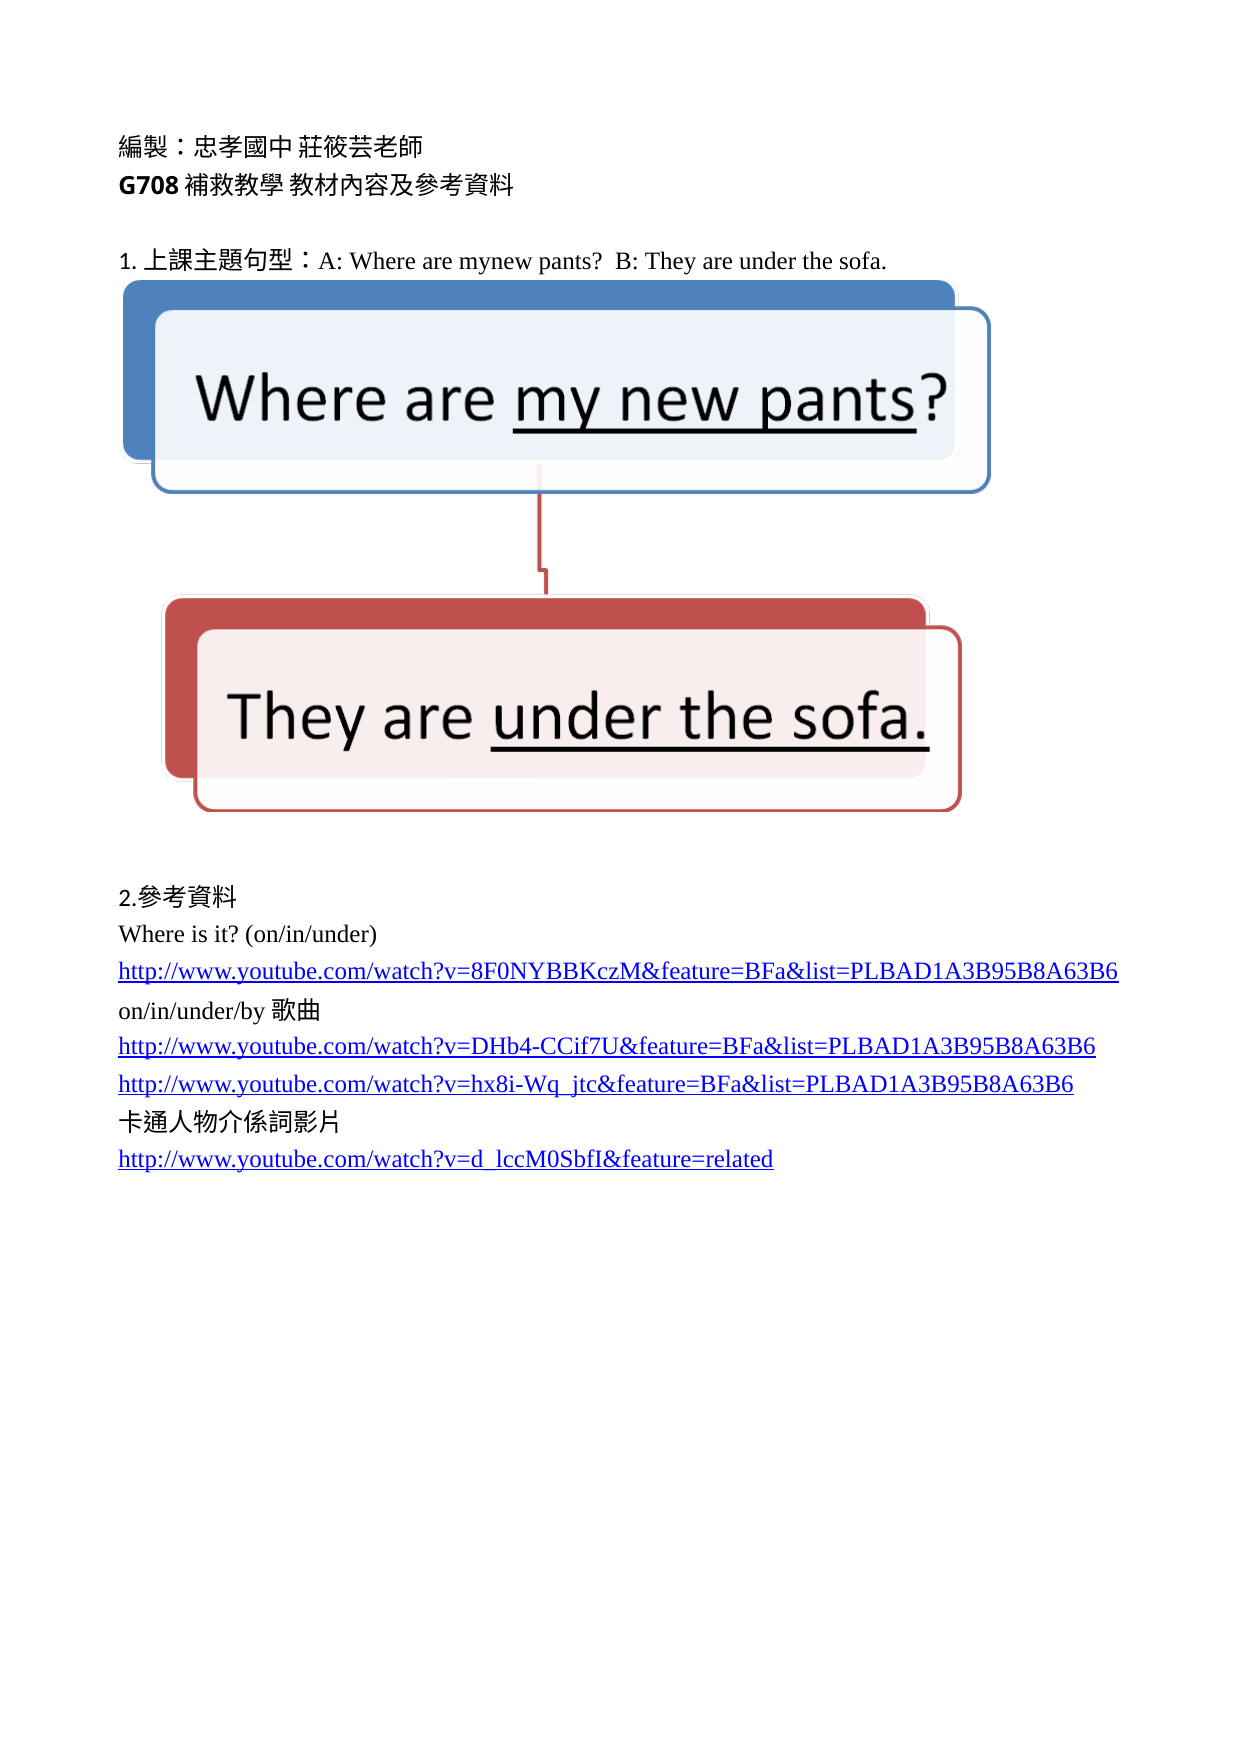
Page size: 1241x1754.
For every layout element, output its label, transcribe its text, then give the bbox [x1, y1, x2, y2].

text http://www.youtube.com/watch?v=hx8i-Wq_jtc&feature=BFa&list=PLBAD1A3B95B8A63B6 [118, 1064, 1122, 1102]
text 卡通人物介係詞影片 [118, 1102, 1122, 1139]
text http://www.youtube.com/watch?v=d_lccM0SbfI&feature=related [118, 1139, 1122, 1177]
picture [118, 276, 993, 812]
text http://www.youtube.com/watch?v=DHb4-CCif7U&feature=BFa&list=PLBAD1A3B95B8A63B6 [118, 1027, 1122, 1064]
text G708補救教學 教材內容及參考資料 [118, 164, 1122, 202]
text http://www.youtube.com/watch?v=8F0NYBBKczM&feature=BFa&list=PLBAD1A3B95B8A63B6 [118, 952, 1122, 989]
text Where is it? (on/in/under) [118, 914, 1122, 952]
text 2.參考資料 [118, 877, 1122, 914]
text on/in/under/by 歌曲 [118, 989, 1122, 1027]
text 編製：忠孝國中 莊筱芸老師 [118, 127, 1122, 164]
text 1. 上課主題句型：A: Where are mynew pants? B: They are under the sofa. [118, 239, 1122, 277]
